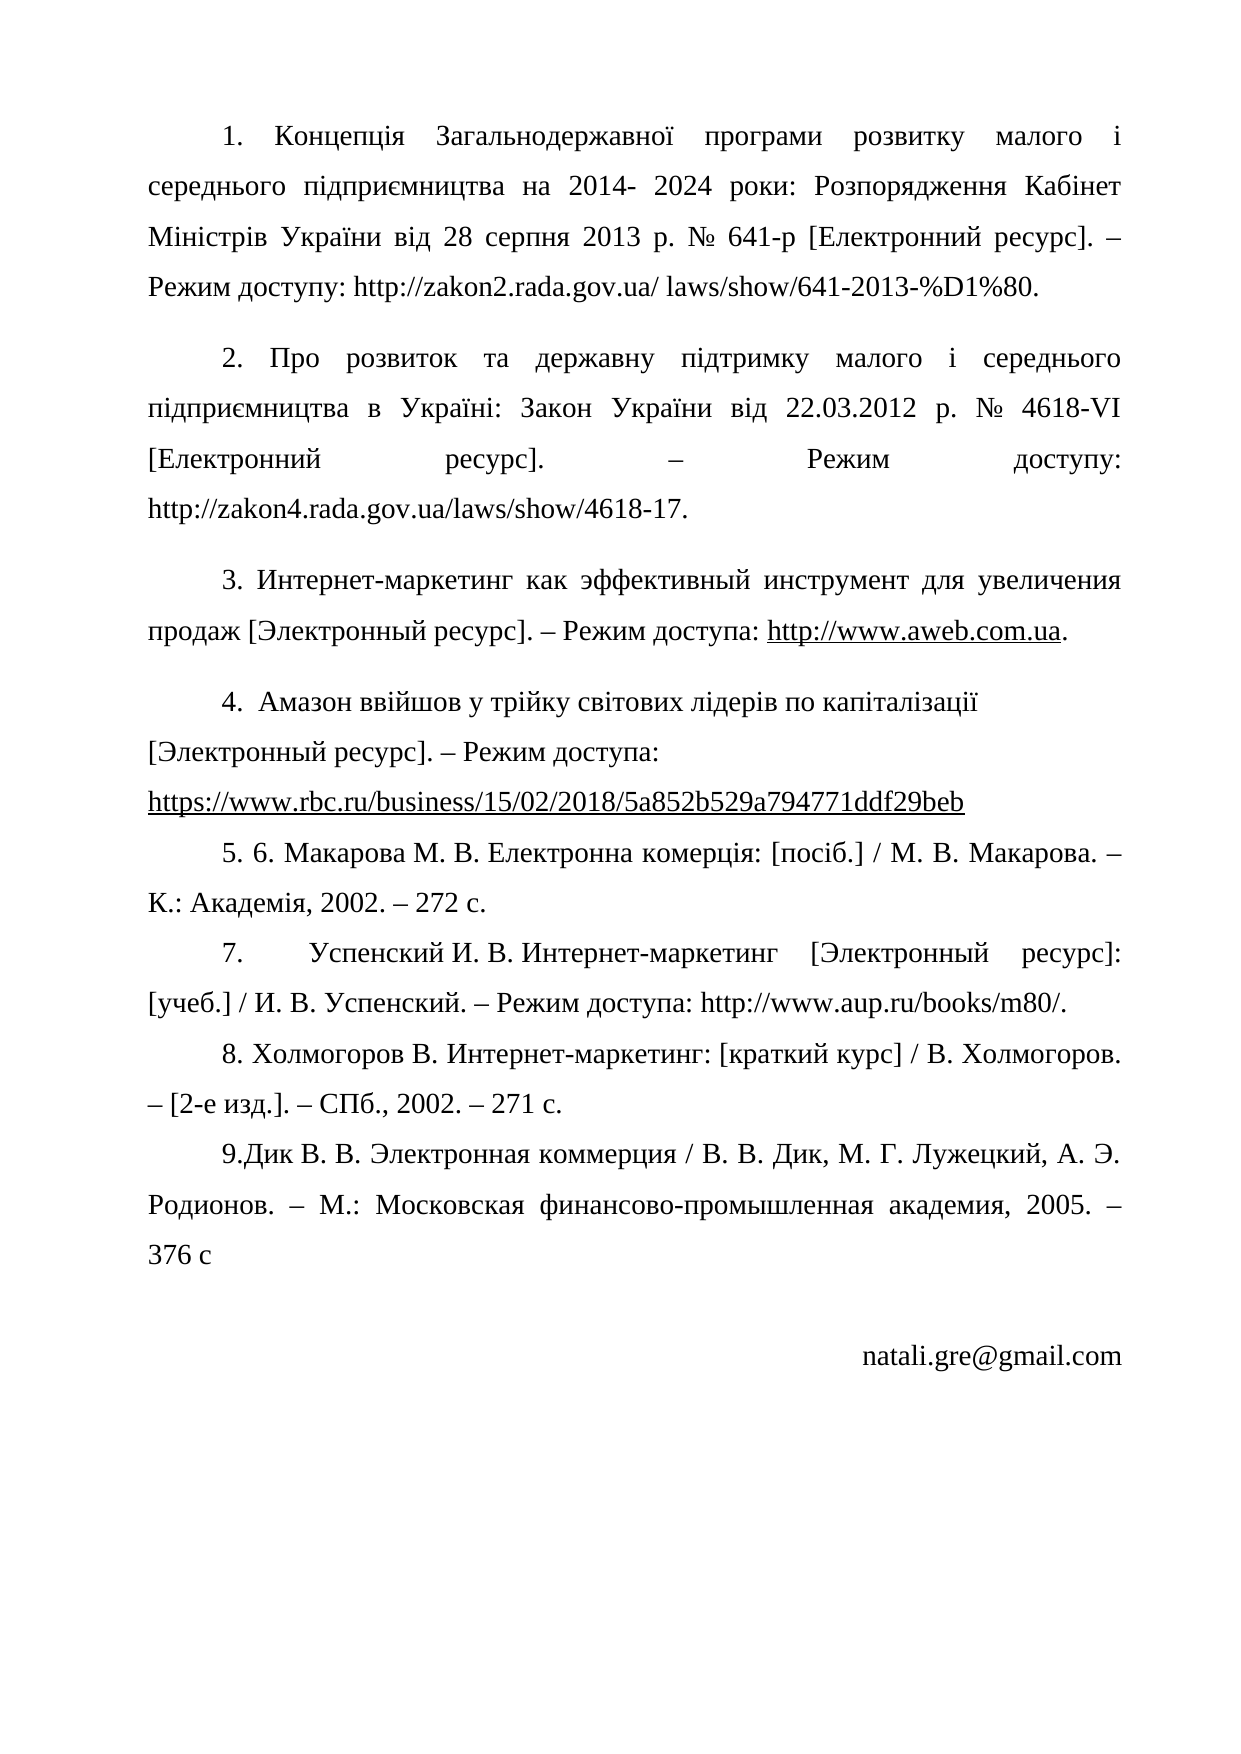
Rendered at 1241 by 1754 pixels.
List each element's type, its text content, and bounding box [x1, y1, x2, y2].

text 4. Амазон ввійшов у трійку світових лідерів по капіталізації [Электронный ресурс]. – Режим доступа: https://www.rbc.ru/business/15/02/2018/5a852b529a794771ddf29beb [148, 684, 1122, 818]
text 7. Успенский И. В. Интернет-маркетинг [Электронный ресурс]: [учеб.] / И. В. Успенский. – Режим доступа: http://www.aup.ru/books/m80/. [148, 935, 1122, 1019]
text 2. Про розвиток та державну підтримку малого і середнього підприємництва в Україні: Закон України від 22.03.2012 р. № 4618-VI [Електронний ресурс]. – Режим доступу: http://zakon4.rada.gov.ua/laws/show/4618-17. [148, 340, 1122, 525]
text natali.gre@gmail.com [148, 1338, 1122, 1371]
text 9.Дик В. В. Электронная коммерция / В. В. Дик, М. Г. Лужецкий, А. Э. Родионов. – М.: Московская финансово-промышленная академия, 2005. – 376 с [148, 1137, 1122, 1271]
text 3. Интернет-маркетинг как эффективный инструмент для увеличения продаж [Электронный ресурс]. – Режим доступа: http://www.aweb.com.ua. [148, 562, 1122, 646]
text 5. 6. Макарова М. В. Електронна комерція: [посіб.] / М. В. Макарова. – К.: Академія, 2002. – 272 с. [148, 835, 1122, 918]
text 8. Холмогоров В. Интернет-маркетинг: [краткий курс] / В. Холмогоров. – [2-е изд.]. – СПб., 2002. – 271 с. [148, 1036, 1122, 1120]
text 1. Концепція Загальнодержавної програми розвитку малого і середнього підприємництва на 2014- 2024 роки: Розпорядження Кабінет Міністрів України від 28 серпня 2013 р. № 641-р [Електронний ресурс]. – Режим доступу: http://zakon2.rada.gov.ua/ laws/show/641-2013-%D1%80. [148, 118, 1122, 303]
